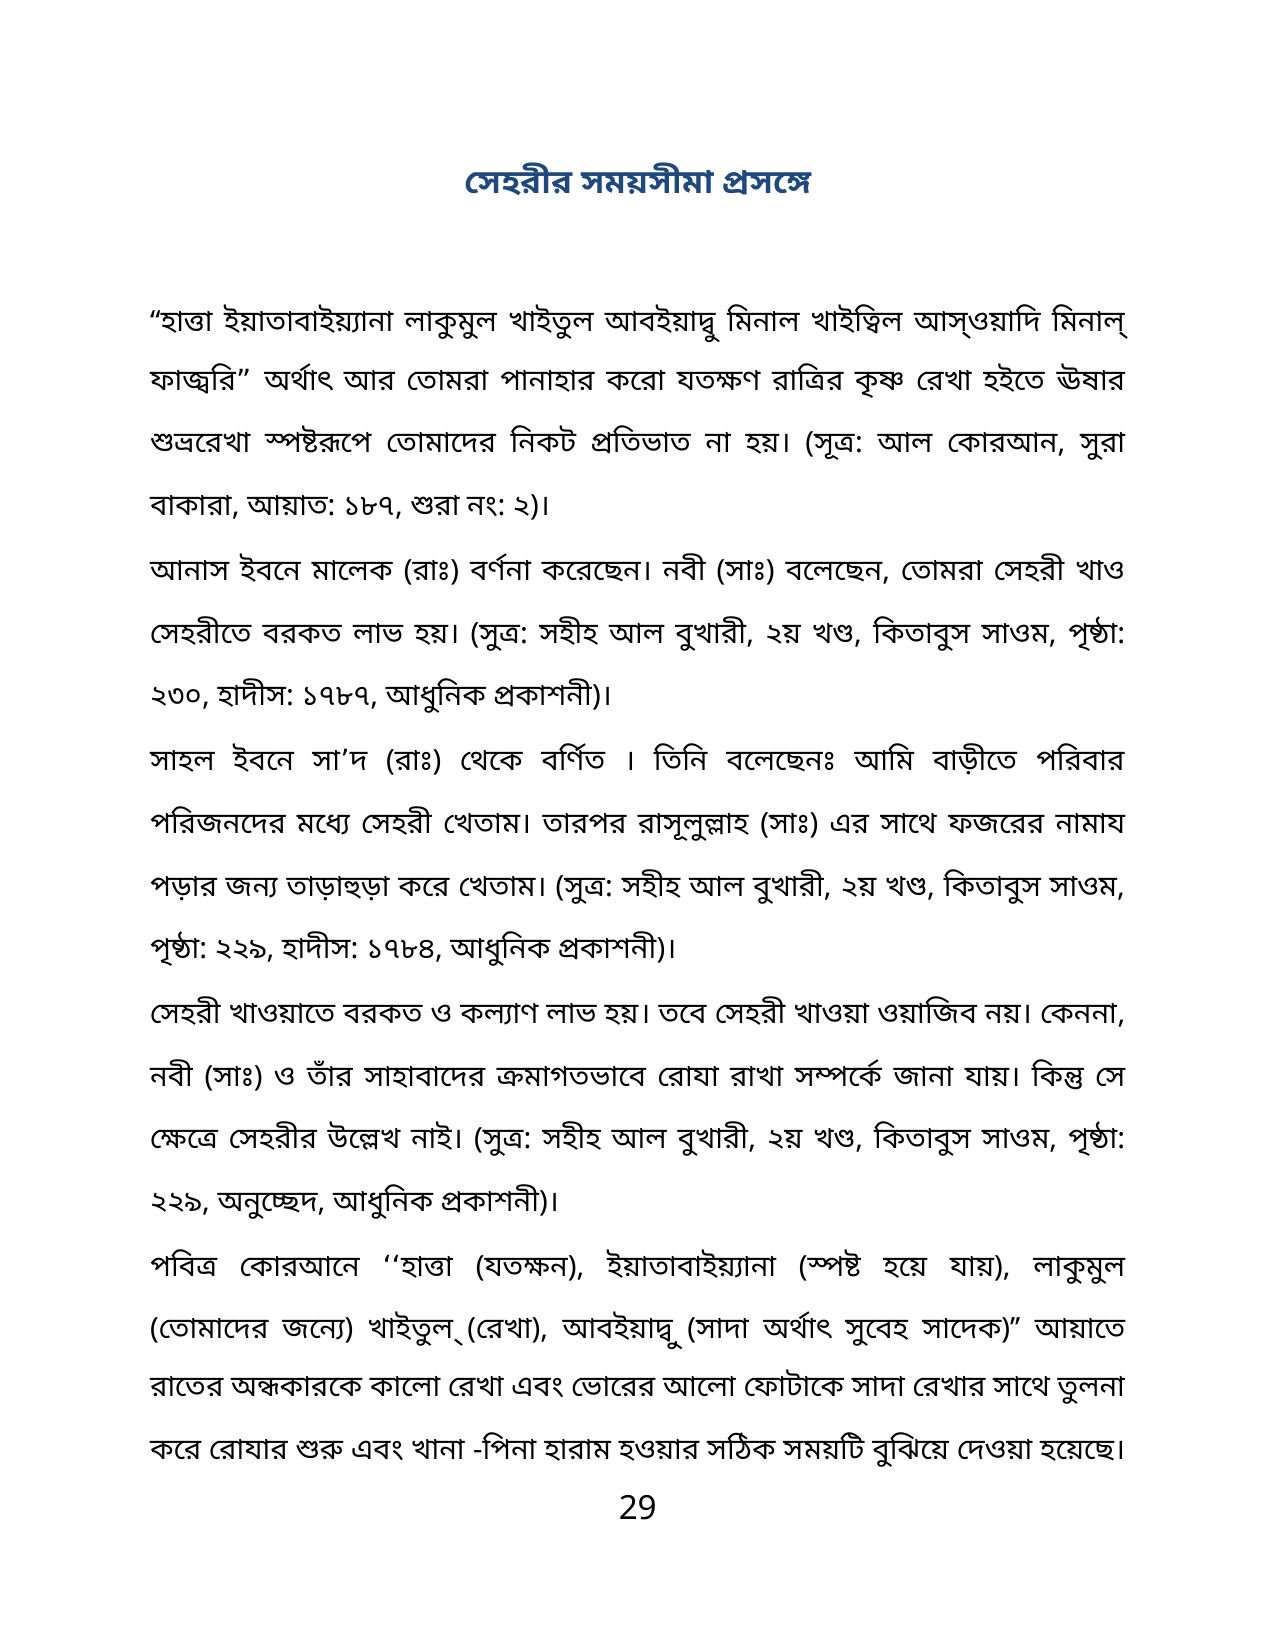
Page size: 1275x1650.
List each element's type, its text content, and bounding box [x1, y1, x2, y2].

text সাহল ইবনে সা’দ (রাঃ) থেকে বর্ণিত । তিনি বলেছেনঃ আমি বাড়ীতে পরিবার পরিজনদের মধ্যে সেহরী খেতাম। তারপর রাসূলুল্লাহ (সাঃ) এর সাথে ফজরের নামায পড়ার জন্য তাড়াহুড়া করে খেতাম। (সুত্র: সহীহ আল বুখারী, ২য় খণ্ড, কিতাবুস সাওম, পৃষ্ঠা: ২২৯, হাদীস: ১৭৮৪, আধুনিক প্রকাশনী)। [150, 739, 1125, 971]
text “হাত্তা ইয়াতাবাইয়্যানা লাকুমুল খাইতুল আবইয়াদ্বু মিনাল খাইত্বিল আস্ওয়াদি মিনাল্ ফাজ্বরি” অর্থাৎ আর তোমরা পানাহার করো যতক্ষণ রাত্রির কৃষ্ণ রেখা হইতে ঊষার শুভ্ররেখা স্পষ্টরূপে তোমাদের নিকট প্রতিভাত না হয়। (সূত্র: আল কোরআন, সুরা বাকারা, আয়াত: ১৮৭, শুরা নং: ২)। [150, 301, 1125, 528]
text আনাস ইবনে মালেক (রাঃ) বর্ণনা করেছেন। নবী (সাঃ) বলেছেন, তোমরা সেহরী খাও সেহরীতে বরকত লাভ হয়। (সুত্র: সহীহ আল বুখারী, ২য় খণ্ড, কিতাবুস সাওম, পৃষ্ঠা: ২৩০, হাদীস: ১৭৮৭, আধুনিক প্রকাশনী)। [150, 549, 1125, 718]
subtitle সেহরীর সময়সীমা প্রসঙ্গে [150, 162, 1125, 207]
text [150, 1245, 1125, 1472]
text সেহরী খাওয়াতে বরকত ও কল্যাণ লাভ হয়। তবে সেহরী খাওয়া ওয়াজিব নয়। কেননা, নবী (সাঃ) ও তাঁর সাহাবাদের ক্রমাগতভাবে রোযা রাখা সম্পর্কে জানা যায়। কিন্তু সে ক্ষেত্রে সেহরীর উল্লেখ নাই। (সুত্র: সহীহ আল বুখারী, ২য় খণ্ড, কিতাবুস সাওম, পৃষ্ঠা: ২২৯, অনুচ্ছেদ, আধুনিক প্রকাশনী)। [150, 992, 1125, 1223]
